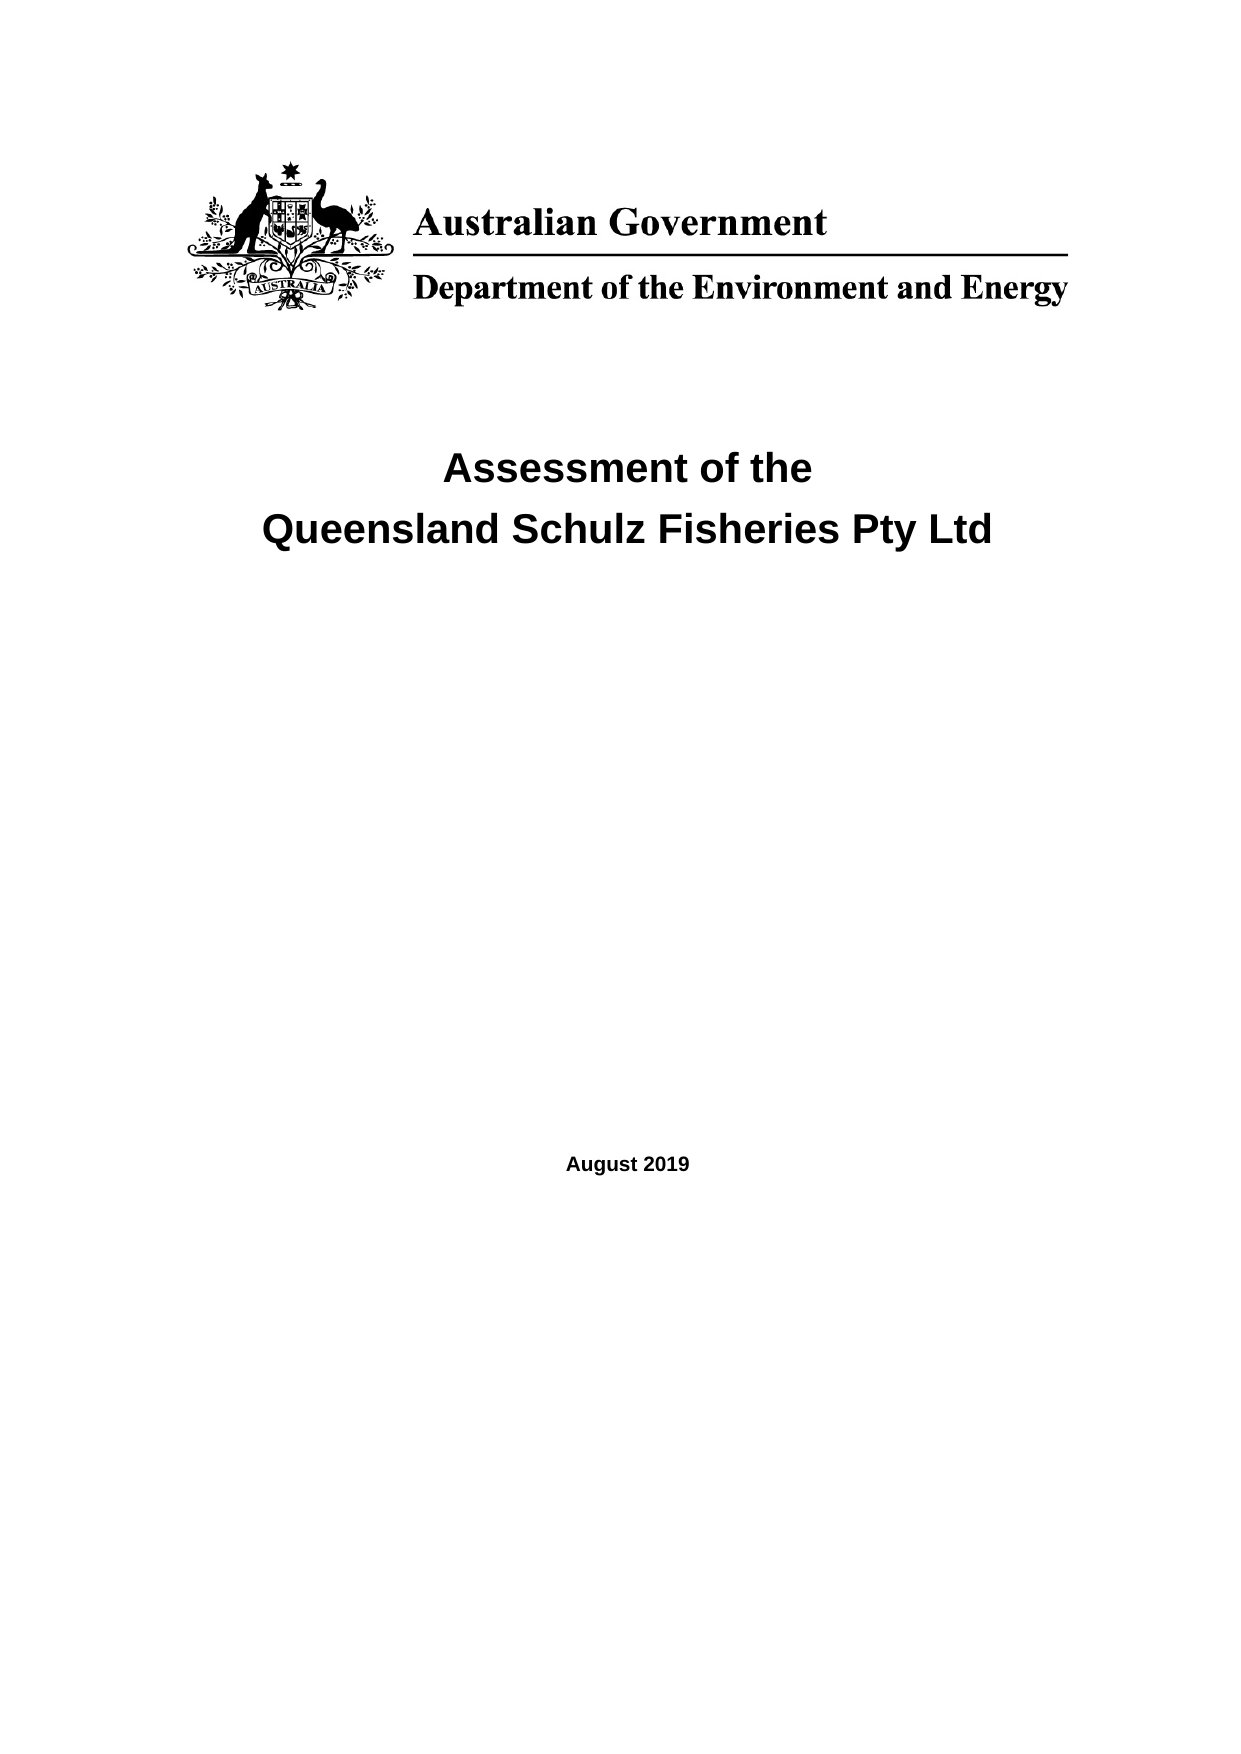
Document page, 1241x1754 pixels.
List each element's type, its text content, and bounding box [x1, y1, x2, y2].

text Queensland Schulz Fisheries Pty Ltd [148, 504, 1107, 552]
picture [186, 160, 1069, 311]
text Assessment of the [148, 443, 1107, 491]
subtitle August 2019 [148, 1151, 1107, 1175]
